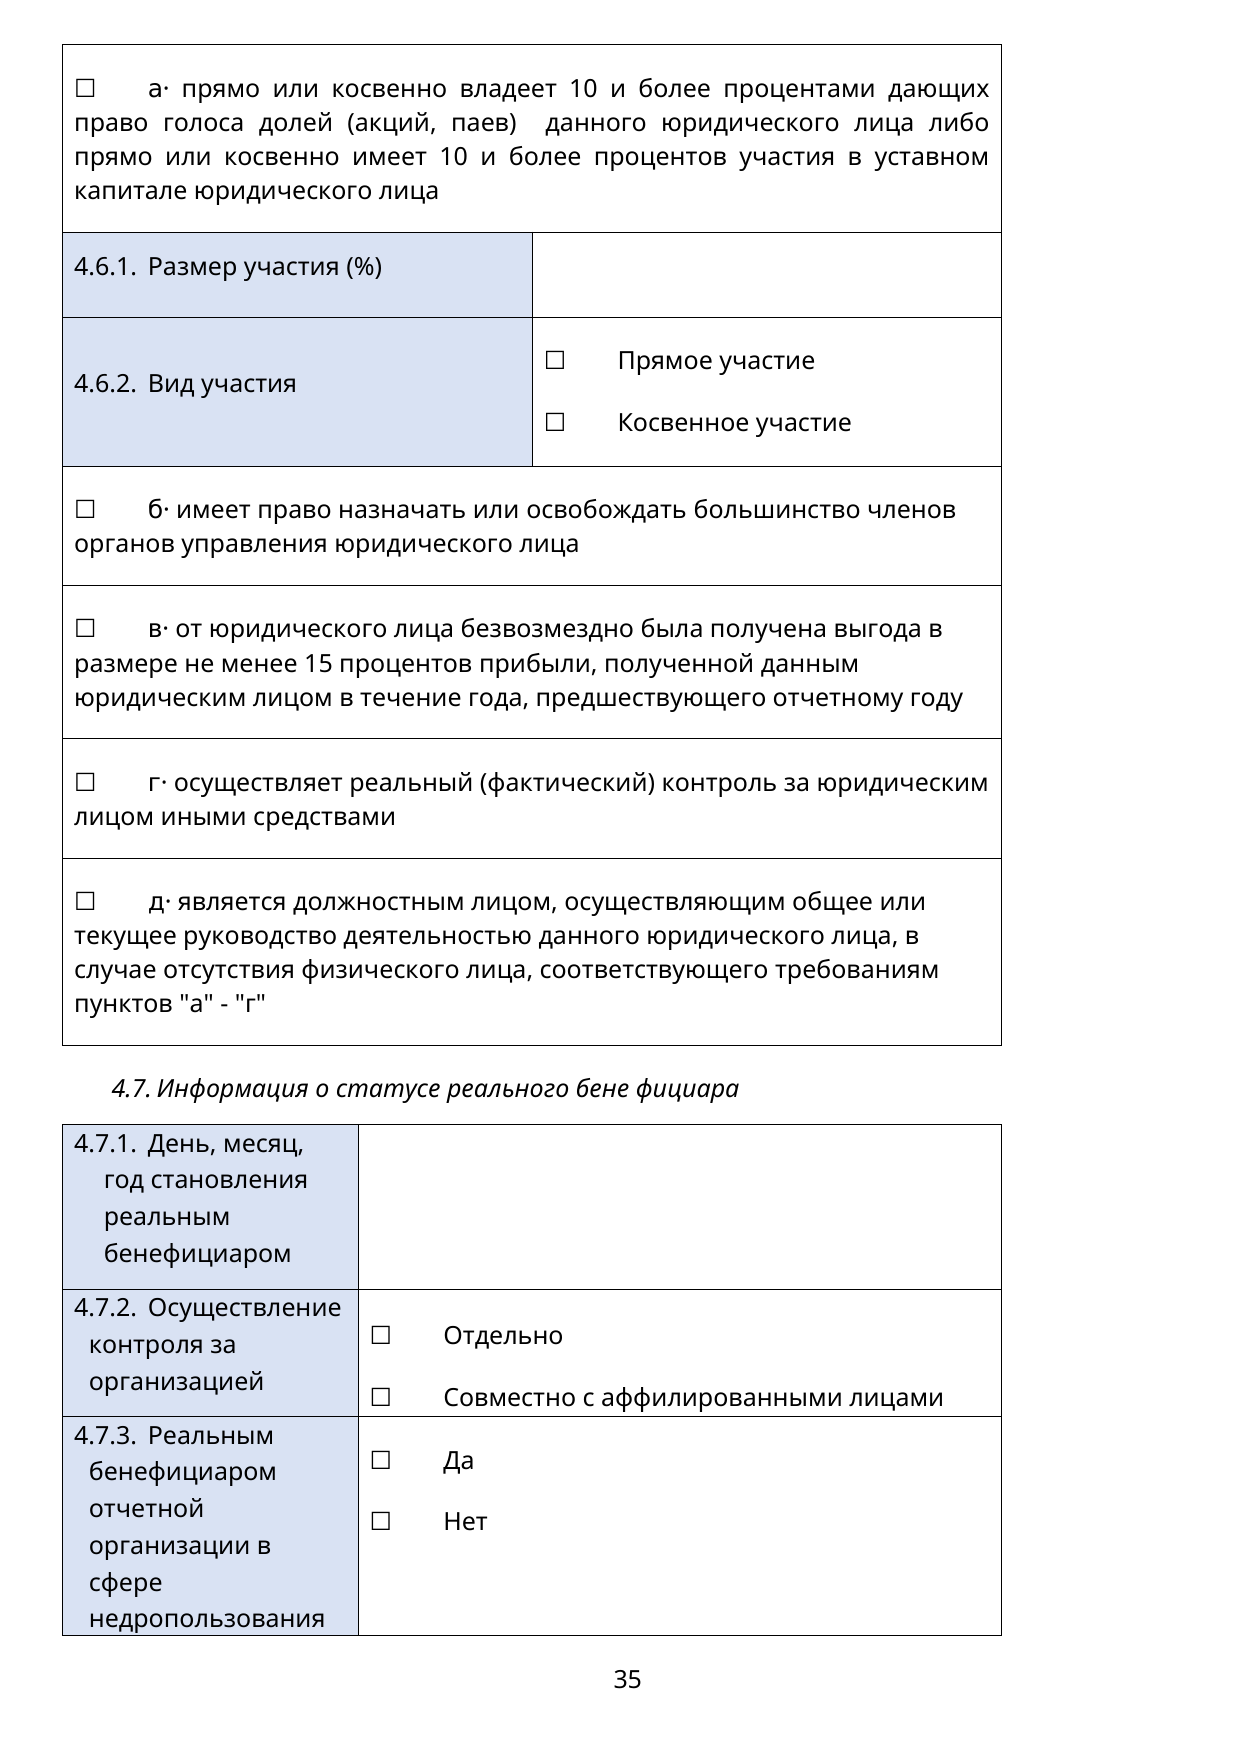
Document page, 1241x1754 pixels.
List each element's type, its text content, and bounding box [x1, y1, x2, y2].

table_cell Размер участия (%) [63, 233, 532, 317]
table_cell Вид участия [63, 318, 532, 466]
table_header а․ прямо или косвенно владеет 10 и более процентами дающих право голоса долей (акций, паев) данного юридического лица либо прямо или косвенно имеет 10 и более процентов участия в уставном капитале юридического лица [63, 45, 1001, 232]
table_cell Да Нет [359, 1417, 1001, 1635]
table_cell Отдельно Совместно с аффилированными лицами [359, 1290, 1001, 1416]
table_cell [63, 1417, 358, 1635]
table_cell б․ имеет право назначать или освобождать большинство членов органов управления юридического лица [63, 467, 1001, 585]
table_cell д․ является должностным лицом, осуществляющим общее или текущее руководство деятельностью данного юридического лица, в случае отсутствия физического лица, соответствующего требованиям пунктов "а" - "г" [63, 859, 1001, 1045]
table_cell Прямое участие Косвенное участие [533, 318, 1001, 466]
table_cell в․ от юридического лица безвозмездно была получена выгода в размере не менее 15 процентов прибыли, полученной данным юридическим лицом в течение года, предшествующего отчетному году [63, 586, 1001, 738]
table_header [359, 1125, 1001, 1289]
table_cell [533, 233, 1001, 317]
table_cell Осуществление контроля за организацией [63, 1290, 358, 1416]
list Информация о статусе реального бене фициара [111, 1071, 1181, 1105]
table_cell г․ осуществляет реальный (фактический) контроль за юридическим лицом иными средствами [63, 739, 1001, 857]
table_header День, месяц, год становления реальным бенефициаром [63, 1125, 358, 1289]
